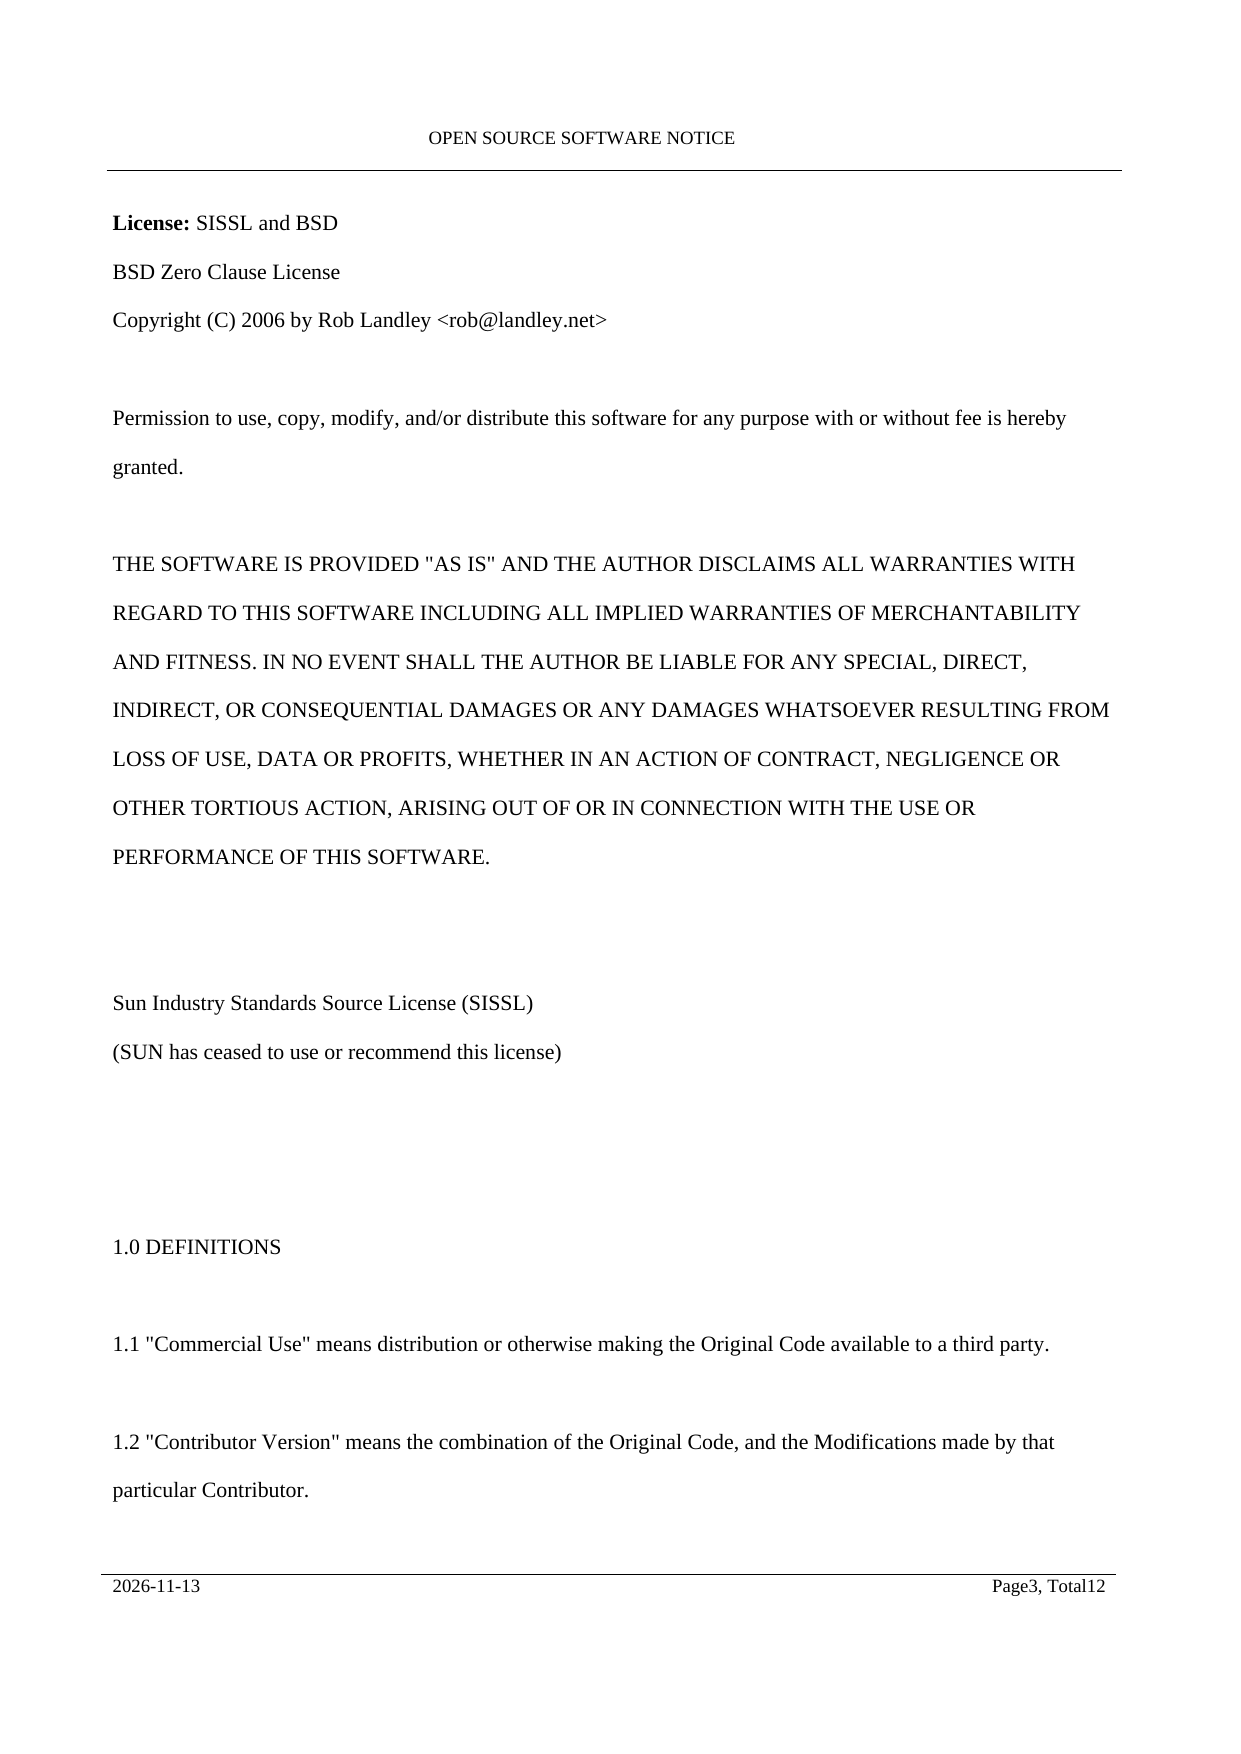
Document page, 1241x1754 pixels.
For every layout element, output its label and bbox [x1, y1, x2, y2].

text [112, 206, 1128, 1506]
